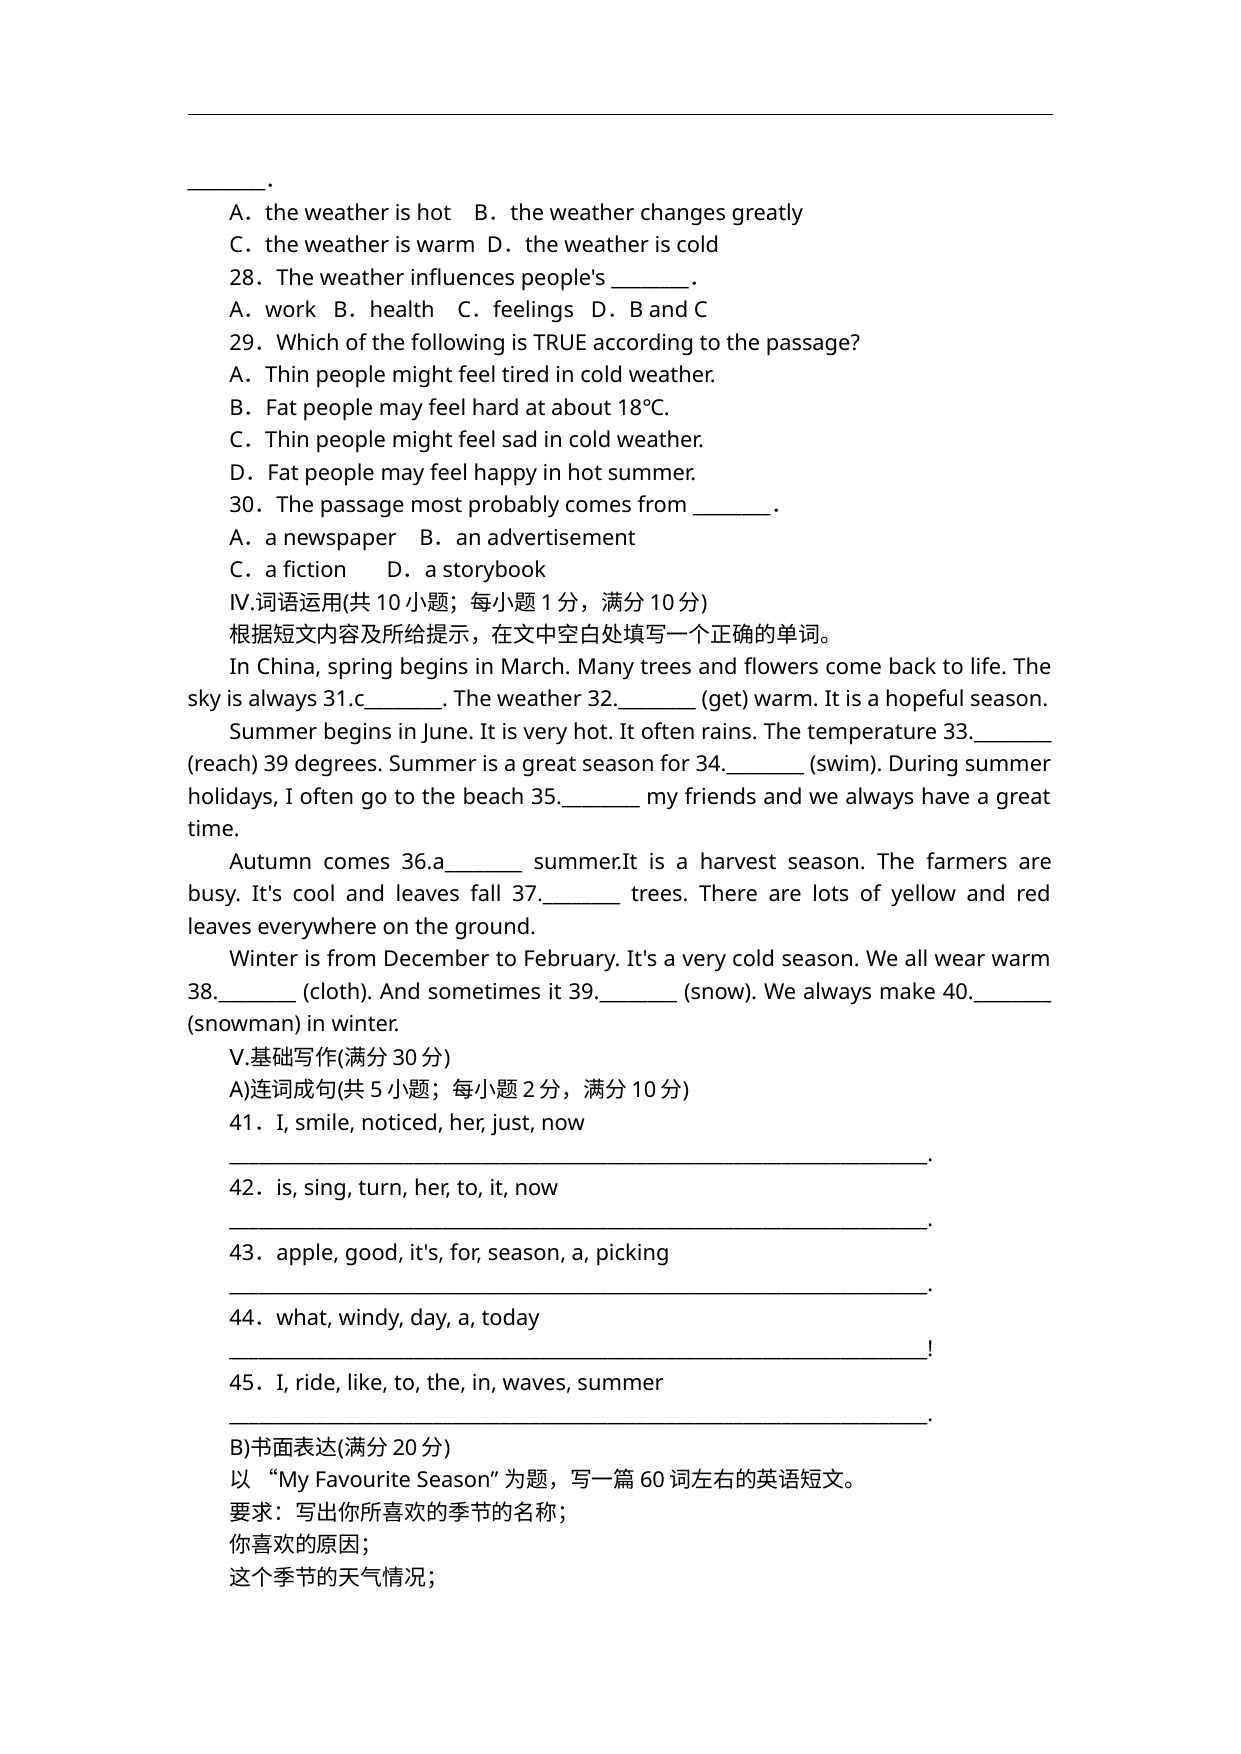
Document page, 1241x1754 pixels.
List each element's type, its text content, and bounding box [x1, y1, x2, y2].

text Summer begins in June. It is very hot. It often rains. The temperature 33.________ (reach) 39 degrees. Summer is a great season for 34.________ (swim). During summer holidays, I often go to the beach 35.________ my friends and we always have a great time. [187, 714, 1053, 844]
text D．Fat people may feel happy in hot summer. [187, 454, 1053, 487]
text 42．is, sing, turn, her, to, it, now [187, 1169, 1053, 1202]
text C．Thin people might feel sad in cold weather. [187, 422, 1053, 454]
text 30．The passage most probably comes from ________． [187, 487, 1053, 519]
text 根据短文内容及所给提示，在文中空白处填写一个正确的单词。 [187, 617, 1053, 649]
text A)连词成句(共5小题；每小题2分，满分10分) [187, 1072, 1053, 1104]
text 你喜欢的原因； [187, 1527, 1053, 1559]
text ________________________________________________________________________. [187, 1202, 1053, 1234]
text B．Fat people may feel hard at about 18℃. [187, 389, 1053, 422]
text In , spring begins in March. Many trees and flowers come back to life. The sky is always 31.c________. The weather 32.________ (get) warm. It is a hopeful season. [187, 649, 1053, 714]
text 44．what, windy, day, a, today [187, 1299, 1053, 1332]
text A．a newspaper B．an advertisement [187, 519, 1053, 552]
text Winter is from December to February. It's a very cold season. We all wear warm 38.________ (cloth). And sometimes it 39.________ (snow). We always make 40.________ (snowman) in winter. [187, 942, 1053, 1039]
text ________________________________________________________________________. [187, 1397, 1053, 1429]
text 这个季节的天气情况； [187, 1559, 1053, 1592]
text 28．The weather influences people's ________． [187, 259, 1053, 292]
text Ⅳ.词语运用(共10小题；每小题1分，满分10分) [187, 584, 1053, 617]
text B)书面表达(满分20分) [187, 1429, 1053, 1462]
text 29．Which of the following is TRUE according to the passage? [187, 324, 1053, 357]
text ________________________________________________________________________. [187, 1137, 1053, 1169]
text A．Thin people might feel tired in cold weather. [187, 357, 1053, 389]
text C．a fiction D．a storybook [187, 552, 1053, 584]
text 41．I, smile, noticed, her, just, now [187, 1104, 1053, 1137]
text A．the weather is hot B．the weather changes greatly [187, 194, 1053, 227]
text Ⅴ.基础写作(满分30分) [187, 1039, 1053, 1072]
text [187, 162, 1053, 194]
text A．work B．health C．feelings D．B and C [187, 292, 1053, 324]
text 45．I, ride, like, to, the, in, waves, summer [187, 1364, 1053, 1397]
text ________________________________________________________________________! [187, 1332, 1053, 1364]
text ________________________________________________________________________. [187, 1267, 1053, 1299]
text 43．apple, good, it's, for, season, a, picking [187, 1234, 1053, 1267]
text C．the weather is warm D．the weather is cold [187, 227, 1053, 259]
text 以 “My Favourite Season” 为题，写一篇60词左右的英语短文。 [187, 1462, 1053, 1494]
text 要求：写出你所喜欢的季节的名称； [187, 1494, 1053, 1527]
text Autumn comes 36.a________ summer.It is a harvest season. The farmers are busy. It's cool and leaves fall 37.________ trees. There are lots of yellow and red leaves everywhere on the ground. [187, 844, 1053, 942]
